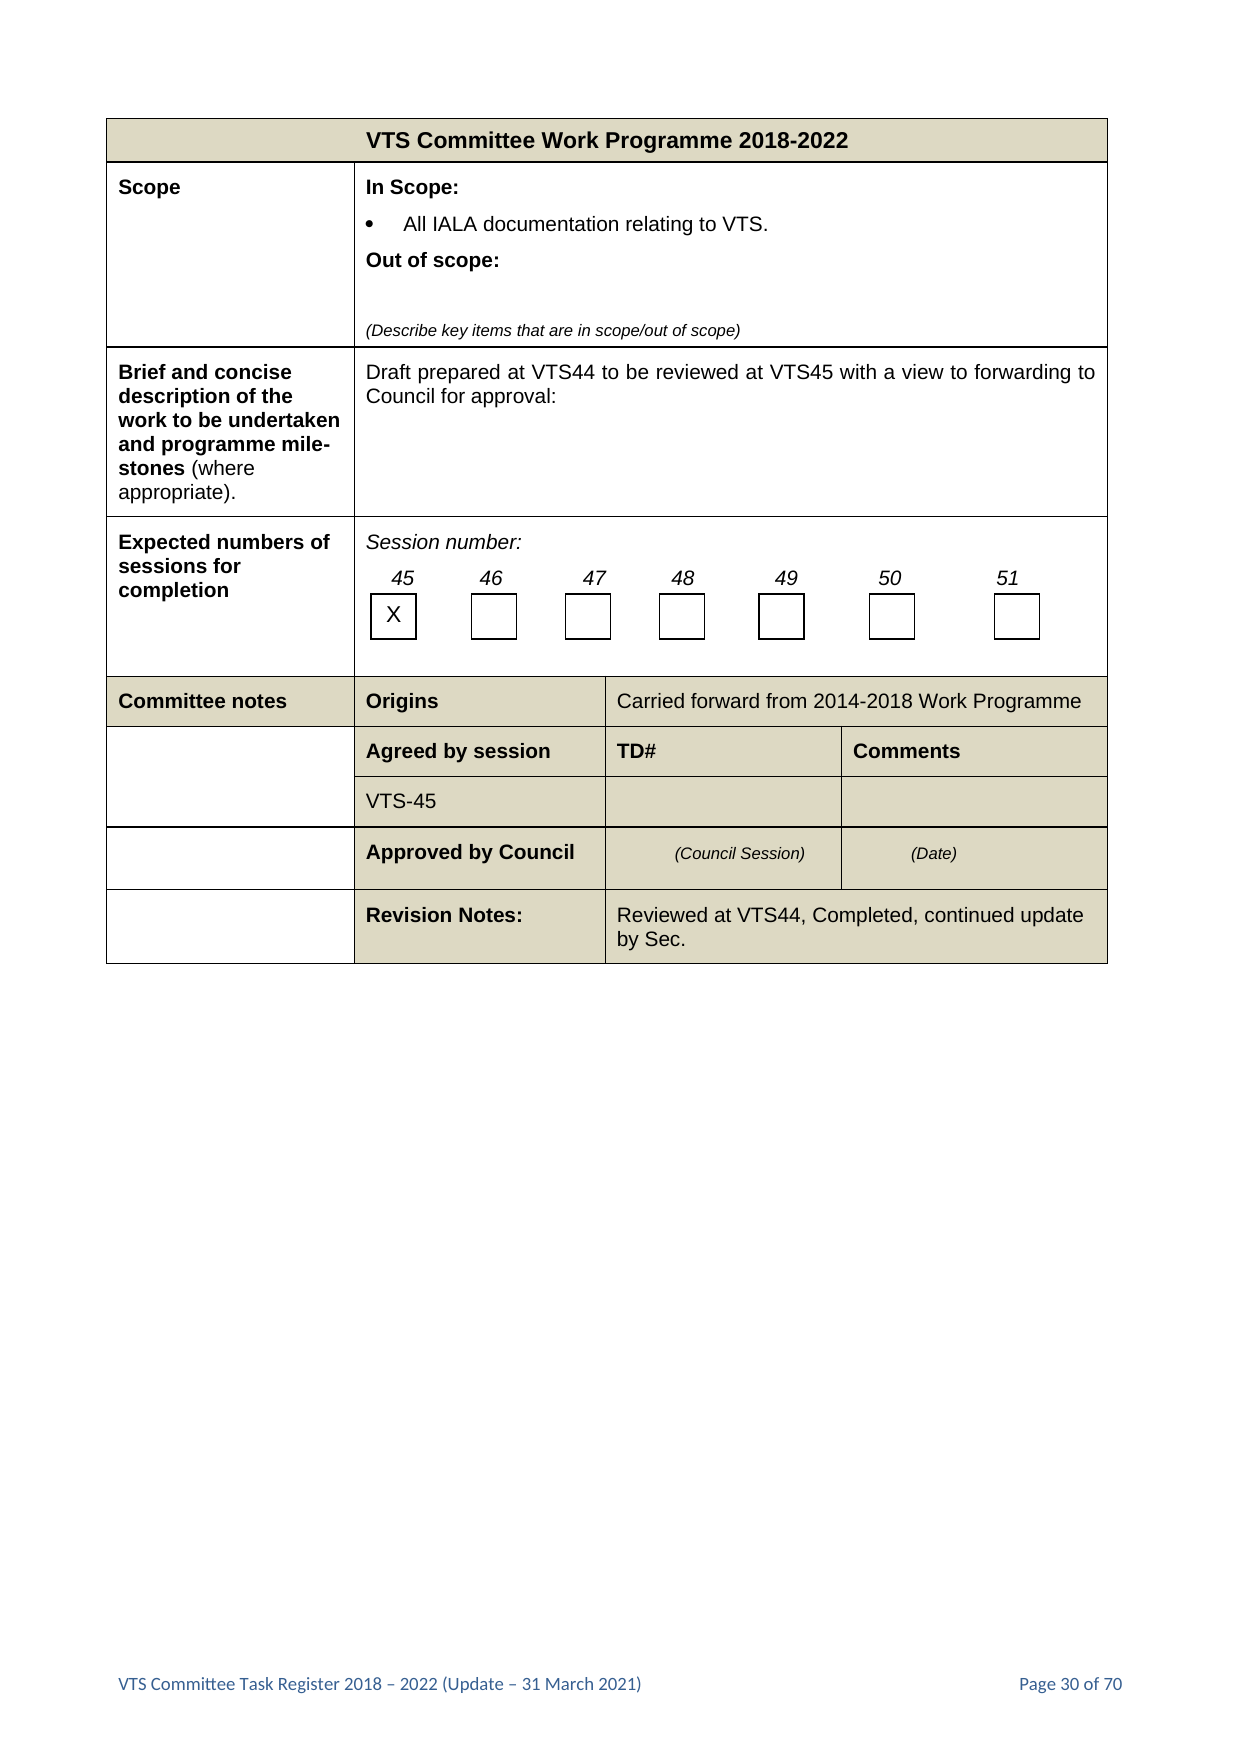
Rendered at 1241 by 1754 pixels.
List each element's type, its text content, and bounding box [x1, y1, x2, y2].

table_header VTS Committee Work Programme 2018-2022 [107, 119, 1107, 161]
table_cell TD# [606, 727, 841, 776]
table_cell [107, 890, 354, 963]
table_cell [107, 828, 354, 889]
table_cell Reviewed at VTS44, Completed, continued update by Sec. [606, 890, 1107, 963]
table_cell (Council Session) [606, 828, 841, 889]
table_cell VTS-45 [355, 777, 605, 826]
table_cell Origins [355, 677, 605, 726]
table_cell Carried forward from 2014-2018 Work Programme [606, 677, 1107, 726]
table_cell Expected numbers of sessions for completion [107, 517, 354, 676]
table_cell Revision Notes: [355, 890, 605, 963]
table_cell (Date) [842, 828, 1107, 889]
table_cell Approved by Council [355, 828, 605, 889]
table_cell [107, 727, 354, 826]
table_cell Committee notes [107, 677, 354, 726]
table_cell Scope [107, 163, 354, 346]
table_cell [842, 777, 1107, 826]
table_cell In Scope: All IALA documentation relating to VTS. Out of scope: (Describe key items that are in scope/out of scope) [355, 163, 1107, 346]
table_cell Agreed by session [355, 727, 605, 776]
table_cell Draft prepared at VTS44 to be reviewed at VTS45 with a view to forwarding to Council for approval: [355, 348, 1107, 516]
table_cell Brief and concise description of the work to be undertaken and programme milestones (where appropriate). [107, 348, 354, 516]
table_cell Comments [842, 727, 1107, 776]
table_cell [606, 777, 841, 826]
table_cell Session number: 45 46 47 48 49 50 51 [355, 517, 1107, 676]
